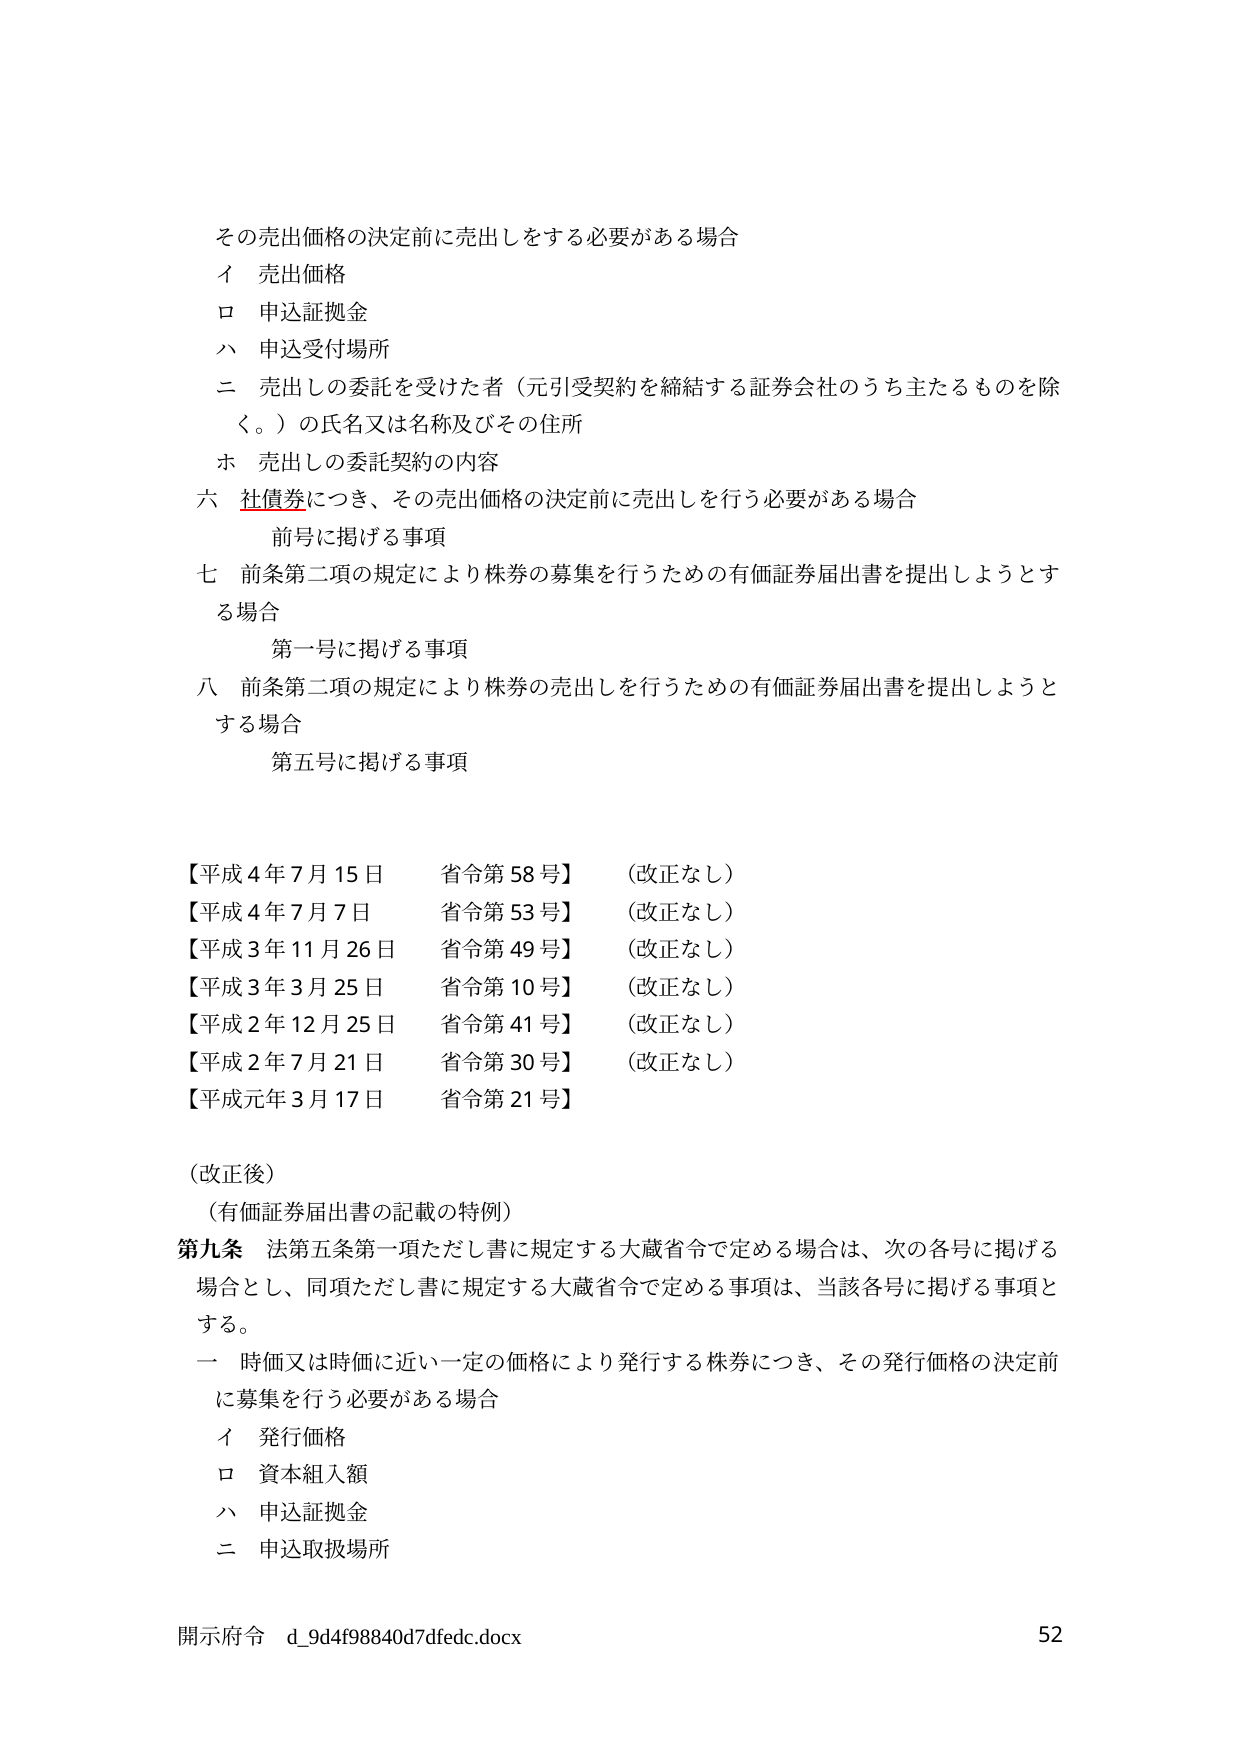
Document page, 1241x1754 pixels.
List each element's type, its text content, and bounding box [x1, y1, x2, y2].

text 七 前条第二項の規定により株券の募集を行うための有価証券届出書を提出しようとする場合 [196, 554, 1063, 629]
text 八 前条第二項の規定により株券の売出しを行うための有価証券届出書を提出しようとする場合 [196, 667, 1063, 742]
text ロ 申込証拠金 [215, 292, 1063, 329]
text ニ 申込取扱場所 [215, 1529, 1063, 1567]
text 六 社債券につき、その売出価格の決定前に売出しを行う必要がある場合 [196, 479, 1063, 517]
text 【平成元年3月17日 省令第21号】 [177, 1079, 1063, 1117]
text 【平成4年7月7日 省令第53号】 （改正なし） [177, 892, 1063, 929]
text ハ 申込受付場所 [215, 329, 1063, 367]
text 【平成3年3月25日 省令第10号】 （改正なし） [177, 967, 1063, 1004]
text 【平成4年7月15日 省令第58号】 （改正なし） [177, 854, 1063, 892]
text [196, 217, 1063, 254]
text ホ 売出しの委託契約の内容 [215, 442, 1063, 479]
text 第五号に掲げる事項 [271, 742, 1063, 779]
text 【平成3年11月26日 省令第49号】 （改正なし） [177, 929, 1063, 967]
text イ 売出価格 [215, 254, 1063, 292]
text 第九条 法第五条第一項ただし書に規定する大蔵省令で定める場合は、次の各号に掲げる場合とし、同項ただし書に規定する大蔵省令で定める事項は、当該各号に掲げる事項とする。 [177, 1229, 1063, 1342]
text （有価証券届出書の記載の特例） [196, 1192, 1063, 1229]
text 【平成2年7月21日 省令第30号】 （改正なし） [177, 1042, 1063, 1079]
text イ 発行価格 [215, 1417, 1063, 1454]
text ニ 売出しの委託を受けた者（元引受契約を締結する証券会社のうち主たるものを除く。）の氏名又は名称及びその住所 [215, 367, 1063, 442]
text 一 時価又は時価に近い一定の価格により発行する株券につき、その発行価格の決定前に募集を行う必要がある場合 [196, 1342, 1063, 1417]
text ハ 申込証拠金 [215, 1492, 1063, 1529]
text ロ 資本組入額 [215, 1454, 1063, 1492]
text 第一号に掲げる事項 [271, 629, 1063, 667]
text 前号に掲げる事項 [271, 517, 1063, 554]
text （改正後） [177, 1154, 1063, 1192]
text 【平成2年12月25日 省令第41号】 （改正なし） [177, 1004, 1063, 1042]
